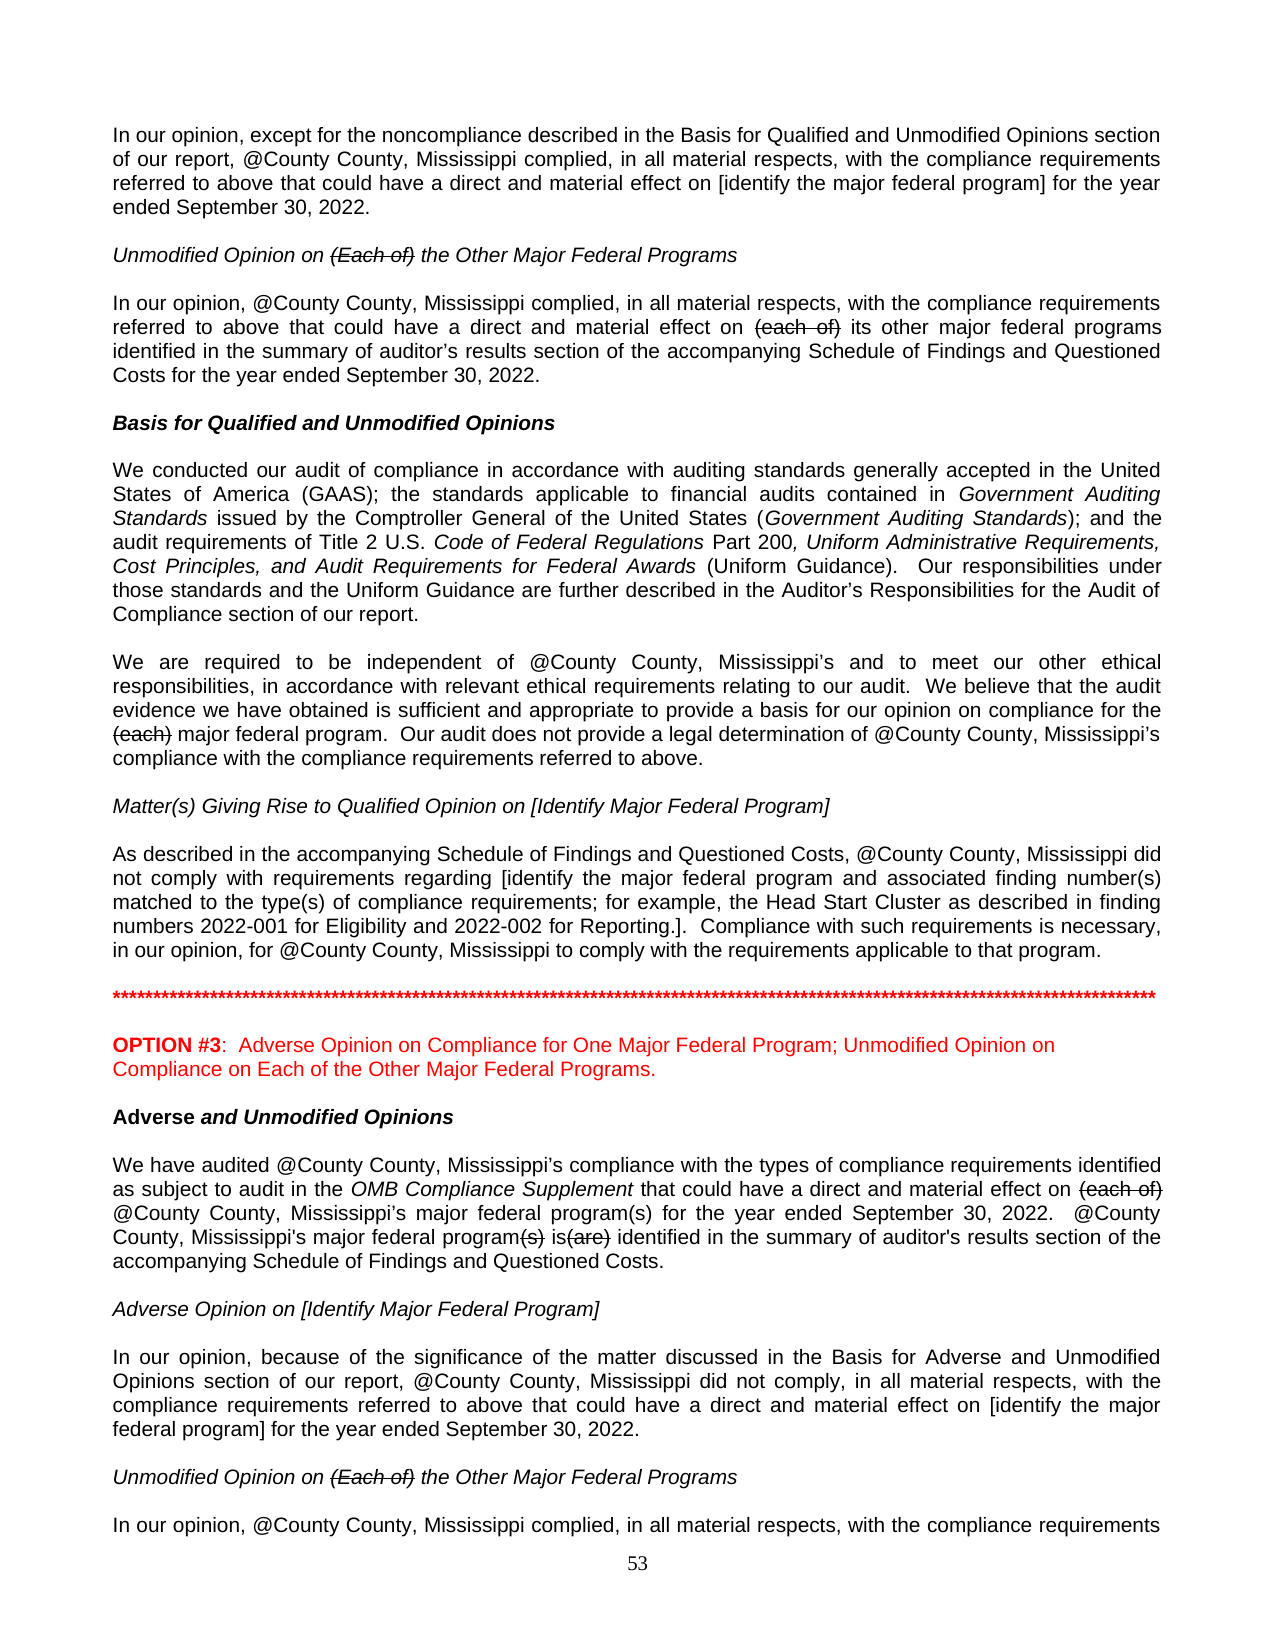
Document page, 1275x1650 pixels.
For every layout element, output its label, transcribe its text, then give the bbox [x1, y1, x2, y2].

text As described in the accompanying Schedule of Findings and Questioned Costs, @County County, Mississippi did not comply with requirements regarding [identify the major federal program and associated finding number(s) matched to the type(s) of compliance requirements; for example, the Head Start Cluster as described in finding numbers 2022-001 for Eligibility and 2022-002 for Reporting.]. Compliance with such requirements is necessary, in our opinion, for @County County, Mississippi to comply with the requirements applicable to that program. [112, 842, 1162, 961]
text We have audited @County County, Mississippi’s compliance with the types of compliance requirements identified as subject to audit in the OMB Compliance Supplement that could have a direct and material effect on (each of) @County County, Mississippi’s major federal program(s) for the year ended September 30, 2022. @County County, Mississippi's major federal program(s) is(are) identified in the summary of auditor's results section of the accompanying Schedule of Findings and Questioned Costs. [112, 1153, 1162, 1273]
text In our opinion, except for the noncompliance described in the Basis for Qualified and Unmodified Opinions section of our report, @County County, Mississippi complied, in all material respects, with the compliance requirements referred to above that could have a direct and material effect on [identify the major federal program] for the year ended September 30, 2022. [112, 123, 1162, 219]
text We are required to be independent of @County County, Mississippi’s and to meet our other ethical responsibilities, in accordance with relevant ethical requirements relating to our audit. We believe that the audit evidence we have obtained is sufficient and appropriate to provide a basis for our opinion on compliance for the (each) major federal program. Our audit does not provide a legal determination of @County County, Mississippi’s compliance with the compliance requirements referred to above. [112, 650, 1162, 770]
text Adverse Opinion on [Identify Major Federal Program] [112, 1297, 1162, 1321]
text Unmodified Opinion on (Each of) the Other Major Federal Programs [112, 1464, 1162, 1488]
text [112, 1512, 1162, 1536]
text We conducted our audit of compliance in accordance with auditing standards generally accepted in the United States of America (GAAS); the standards applicable to financial audits contained in Government Auditing Standards issued by the Comptroller General of the United States (Government Auditing Standards); and the audit requirements of Title 2 U.S. Code of Federal Regulations Part 200, Uniform Administrative Requirements, Cost Principles, and Audit Requirements for Federal Awards (Uniform Guidance). Our responsibilities under those standards and the Uniform Guidance are further described in the Auditor’s Responsibilities for the Audit of Compliance section of our report. [112, 458, 1162, 626]
text Adverse and Unmodified Opinions [112, 1105, 1162, 1129]
text OPTION #3: Adverse Opinion on Compliance for One Major Federal Program; Unmodified Opinion on Compliance on Each of the Other Major Federal Programs. [112, 1033, 1162, 1081]
text Basis for Qualified and Unmodified Opinions [112, 410, 1162, 434]
text Matter(s) Giving Rise to Qualified Opinion on [Identify Major Federal Program] [112, 794, 1162, 818]
text In our opinion, because of the significance of the matter discussed in the Basis for Adverse and Unmodified Opinions section of our report, @County County, Mississippi did not comply, in all material respects, with the compliance requirements referred to above that could have a direct and material effect on [identify the major federal program] for the year ended September 30, 2022. [112, 1345, 1162, 1441]
text Unmodified Opinion on (Each of) the Other Major Federal Programs [112, 243, 1162, 267]
text ********************************************************************************************************************************* [112, 985, 1162, 1009]
